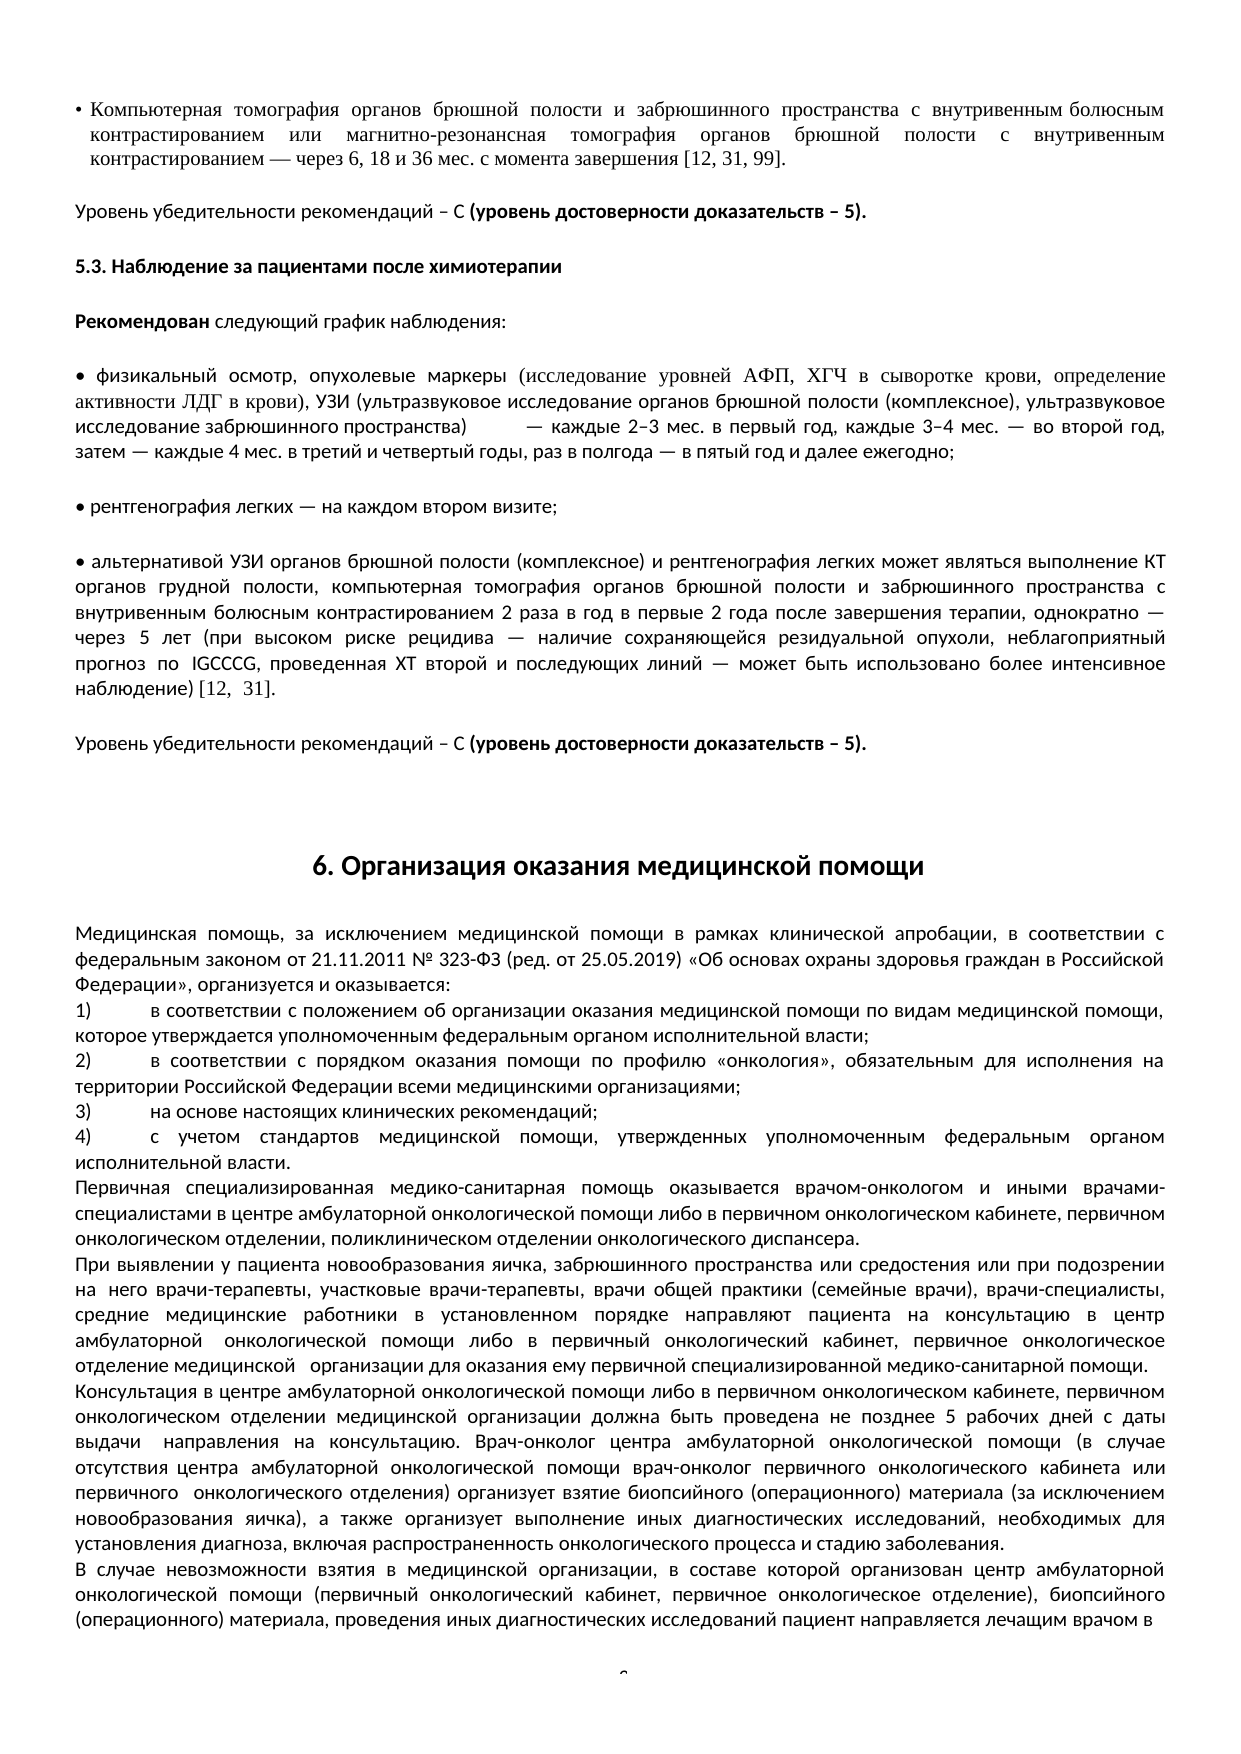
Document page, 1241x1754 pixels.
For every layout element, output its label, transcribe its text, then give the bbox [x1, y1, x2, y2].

list в соответствии с порядком оказания помощи по профилю «онкология», обязательным для исполнения на территории Российской Федерации всеми медицинскими организациями; [75, 1048, 1164, 1098]
list физикальный осмотр, опухолевые маркеры (исследование уровней АФП, ХГЧ в сыворотке крови, определение активности ЛДГ в крови), УЗИ (ультразвуковое исследование органов брюшной полости (комплексное), ультразвуковое исследование забрюшинного пространства) — каждые 2–3 мес. в первый год, каждые 3–4 мес. — во второй год, затем — каждые 4 мес. в третий и четвертый годы, раз в полгода — в пятый год и далее ежегодно; [75, 362, 1166, 464]
list альтернативой УЗИ органов брюшной полости (комплексное) и рентгенография легких может являться выполнение КТ органов грудной полости, компьютерная томография органов брюшной полости и забрюшинного пространства с внутривенным болюсным контрастированием 2 раза в год в первые 2 года после завершения терапии, однократно — через 5 лет (при высоком риске рецидива — наличие сохраняющейся резидуальной опухоли, неблагоприятный прогноз по IGCCCG, проведенная ХТ второй и последующих линий — может быть использовано более интенсивное наблюдение) [12, 31]. [75, 548, 1166, 701]
text В случае невозможности взятия в медицинской организации, в составе которой организован центр амбулаторной онкологической помощи (первичный онкологический кабинет, первичное онкологическое отделение), биопсийного (операционного) материала, проведения иных диагностических исследований пациент направляется лечащим врачом в [75, 1556, 1165, 1632]
subtitle Организация оказания медицинской помощи [312, 847, 1178, 883]
text При выявлении у пациента новообразования яичка, забрюшинного пространства или средостения или при подозрении на него врачи-терапевты, участковые врачи-терапевты, врачи общей практики (семейные врачи), врачи-специалисты, средние медицинские работники в установленном порядке направляют пациента на консультацию в центр амбулаторной онкологической помощи либо в первичный онкологический кабинет, первичное онкологическое отделение медицинской организации для оказания ему первичной специализированной медико-санитарной помощи. [75, 1251, 1166, 1378]
text Уровень убедительности рекомендаций – С (уровень достоверности доказательств – 5). [75, 199, 1178, 224]
list Компьютерная томография органов брюшной полости и забрюшинного пространства с внутривенным болюсным контрастированием или магнитно-резонансная томография органов брюшной полости с внутривенным контрастированием — через 6, 18 и 36 мес. с момента завершения [12, 31, 99]. [75, 97, 1165, 169]
list с учетом стандартов медицинской помощи, утвержденных уполномоченным федеральным органом исполнительной власти. [75, 1124, 1165, 1174]
text Консультация в центре амбулаторной онкологической помощи либо в первичном онкологическом кабинете, первичном онкологическом отделении медицинской организации должна быть проведена не позднее 5 рабочих дней с даты выдачи направления на консультацию. Врач-онколог центра амбулаторной онкологической помощи (в случае отсутствия центра амбулаторной онкологической помощи врач-онколог первичного онкологического кабинета или первичного онкологического отделения) организует взятие биопсийного (операционного) материала (за исключением новообразования яичка), а также организует выполнение иных диагностических исследований, необходимых для установления диагноза, включая распространенность онкологического процесса и стадию заболевания. [75, 1378, 1166, 1556]
text Медицинская помощь, за исключением медицинской помощи в рамках клинической апробации, в соответствии с федеральным законом от 21.11.2011 № 323-ФЗ (ред. от 25.05.2019) «Об основах охраны здоровья граждан в Российской Федерации», организуется и оказывается: [75, 921, 1165, 997]
list в соответствии с положением об организации оказания медицинской помощи по видам медицинской помощи, которое утверждается уполномоченным федеральным органом исполнительной власти; [75, 997, 1164, 1048]
text 5.3. Наблюдение за пациентами после химиотерапии Рекомендован следующий график наблюдения: [75, 253, 691, 333]
list на основе настоящих клинических рекомендаций; [75, 1098, 1178, 1124]
list рентгенография легких — на каждом втором визите; [75, 493, 1178, 519]
text Первичная специализированная медико-санитарная помощь оказывается врачом-онкологом и иными врачами- специалистами в центре амбулаторной онкологической помощи либо в первичном онкологическом кабинете, первичном онкологическом отделении, поликлиническом отделении онкологического диспансера. [75, 1174, 1166, 1251]
text Уровень убедительности рекомендаций – C (уровень достоверности доказательств – 5). [75, 730, 1178, 755]
